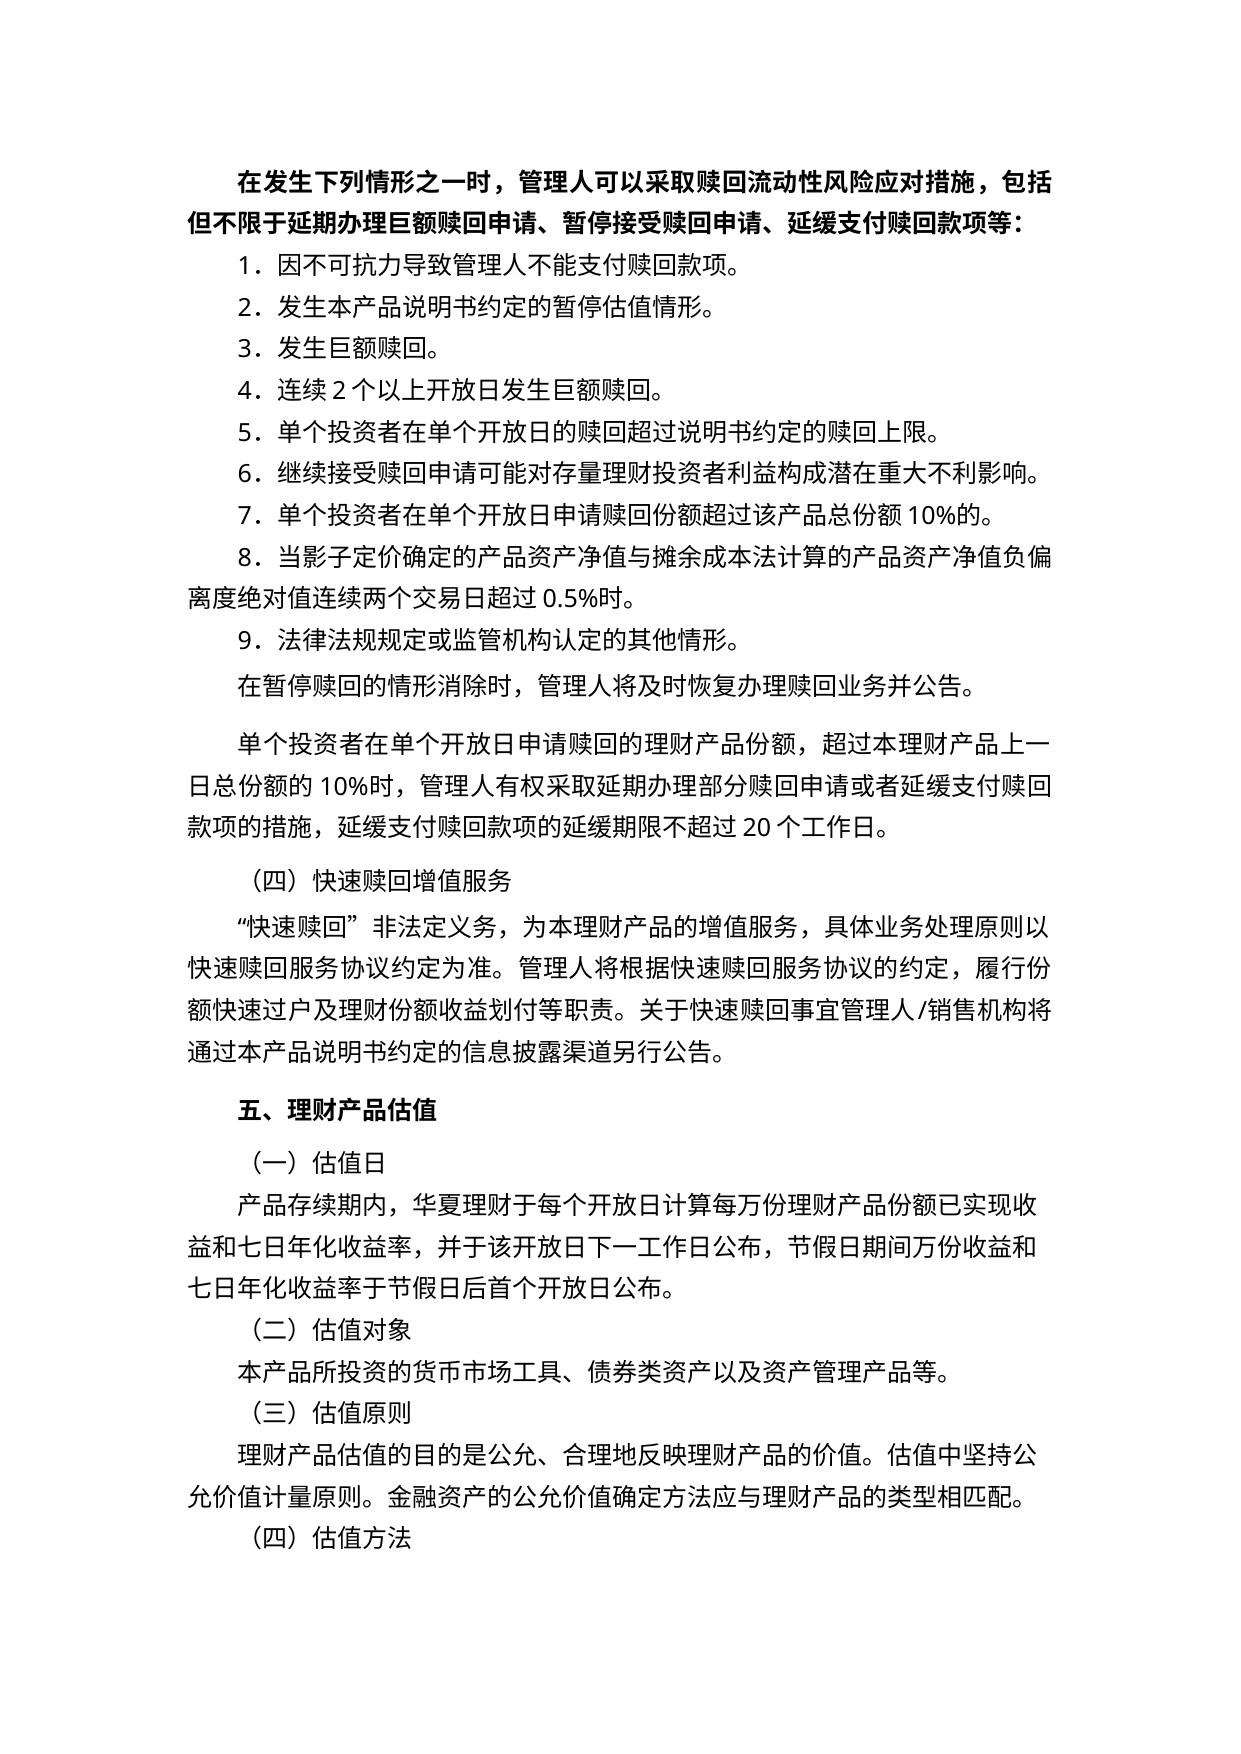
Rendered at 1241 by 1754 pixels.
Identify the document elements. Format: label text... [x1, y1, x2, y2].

text 五、理财产品估值 [187, 1086, 1053, 1127]
text 本产品所投资的货币市场工具、债券类资产以及资产管理产品等。 [187, 1352, 1053, 1388]
text （一）估值日 [187, 1144, 1053, 1180]
text 2．发生本产品说明书约定的暂停估值情形。 [187, 287, 1053, 323]
text 7．单个投资者在单个开放日申请赎回份额超过该产品总份额10%的。 [187, 495, 1053, 532]
text 4．连续2个以上开放日发生巨额赎回。 [187, 370, 1053, 407]
text 9．法律法规规定或监管机构认定的其他情形。 [187, 620, 1053, 657]
text 在暂停赎回的情形消除时，管理人将及时恢复办理赎回业务并公告。 [187, 662, 1053, 704]
text 理财产品估值的目的是公允、合理地反映理财产品的价值。估值中坚持公允价值计量原则。金融资产的公允价值确定方法应与理财产品的类型相匹配。 [187, 1435, 1053, 1513]
text 8．当影子定价确定的产品资产净值与摊余成本法计算的产品资产净值负偏离度绝对值连续两个交易日超过0.5%时。 [187, 537, 1053, 615]
text 6．继续接受赎回申请可能对存量理财投资者利益构成潜在重大不利影响。 [187, 454, 1053, 490]
text （四）估值方法 [187, 1519, 1053, 1555]
text 1．因不可抗力导致管理人不能支付赎回款项。 [187, 245, 1053, 282]
text （三）估值原则 [187, 1394, 1053, 1430]
text 在发生下列情形之一时，管理人可以采取赎回流动性风险应对措施，包括但不限于延期办理巨额赎回申请、暂停接受赎回申请、延缓支付赎回款项等： [187, 162, 1053, 240]
text 3．发生巨额赎回。 [187, 329, 1053, 365]
text （二）估值对象 [187, 1310, 1053, 1347]
text “快速赎回”非法定义务，为本理财产品的增值服务，具体业务处理原则以快速赎回服务协议约定为准。管理人将根据快速赎回服务协议的约定，履行份额快速过户及理财份额收益划付等职责。关于快速赎回事宜管理人/销售机构将通过本产品说明书约定的信息披露渠道另行公告。 [187, 903, 1053, 1069]
text 5．单个投资者在单个开放日的赎回超过说明书约定的赎回上限。 [187, 412, 1053, 448]
text （四）快速赎回增值服务 [187, 861, 1053, 897]
text 产品存续期内，华夏理财于每个开放日计算每万份理财产品份额已实现收益和七日年化收益率，并于该开放日下一工作日公布，节假日期间万份收益和七日年化收益率于节假日后首个开放日公布。 [187, 1185, 1053, 1305]
text 单个投资者在单个开放日申请赎回的理财产品份额，超过本理财产品上一日总份额的10%时，管理人有权采取延期办理部分赎回申请或者延缓支付赎回款项的措施，延缓支付赎回款项的延缓期限不超过20个工作日。 [187, 720, 1053, 845]
